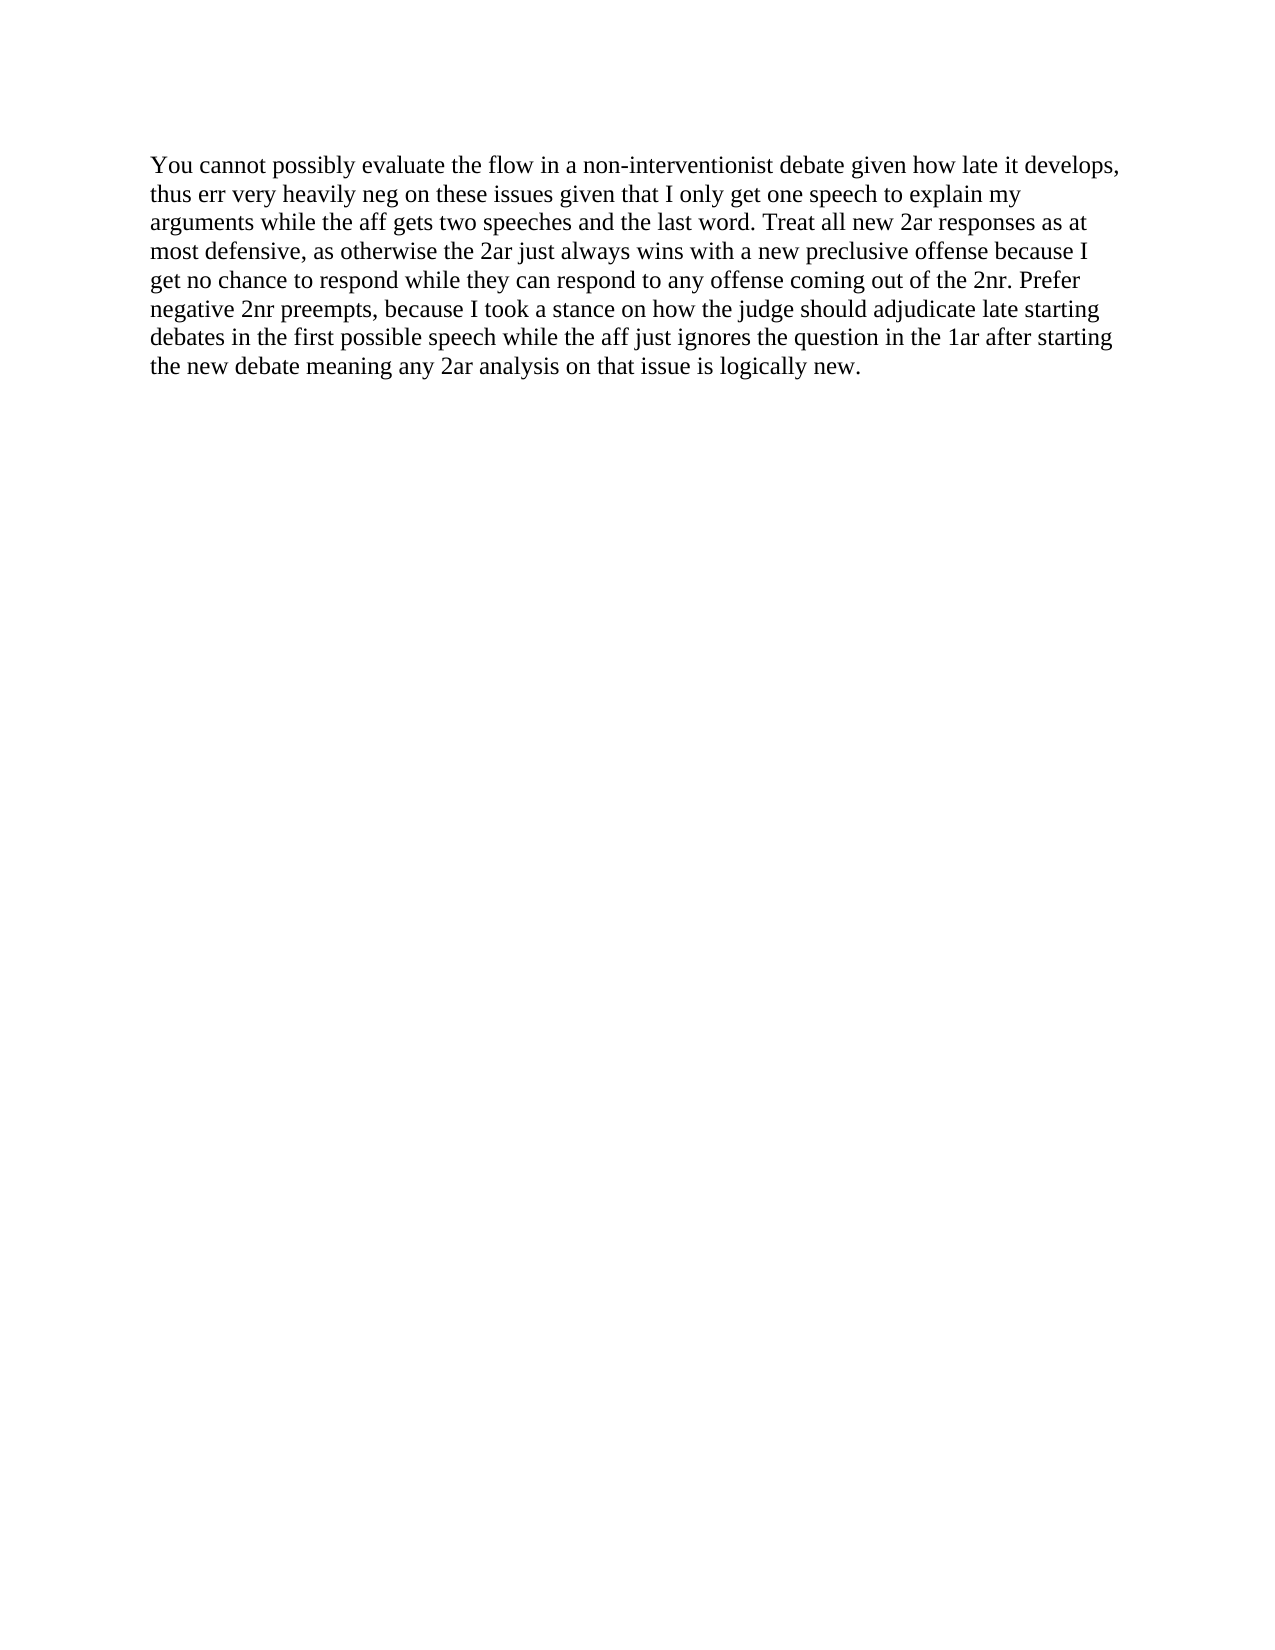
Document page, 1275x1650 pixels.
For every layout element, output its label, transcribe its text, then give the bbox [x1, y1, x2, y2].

text You cannot possibly evaluate the flow in a non-interventionist debate given how late it develops, thus err very heavily neg on these issues given that I only get one speech to explain my arguments while the aff gets two speeches and the last word. Treat all new 2ar responses as at most defensive, as otherwise the 2ar just always wins with a new preclusive offense because I get no chance to respond while they can respond to any offense coming out of the 2nr. Prefer negative 2nr preempts, because I took a stance on how the judge should adjudicate late starting debates in the first possible speech while the aff just ignores the question in the 1ar after starting the new debate meaning any 2ar analysis on that issue is logically new. [150, 150, 1125, 380]
